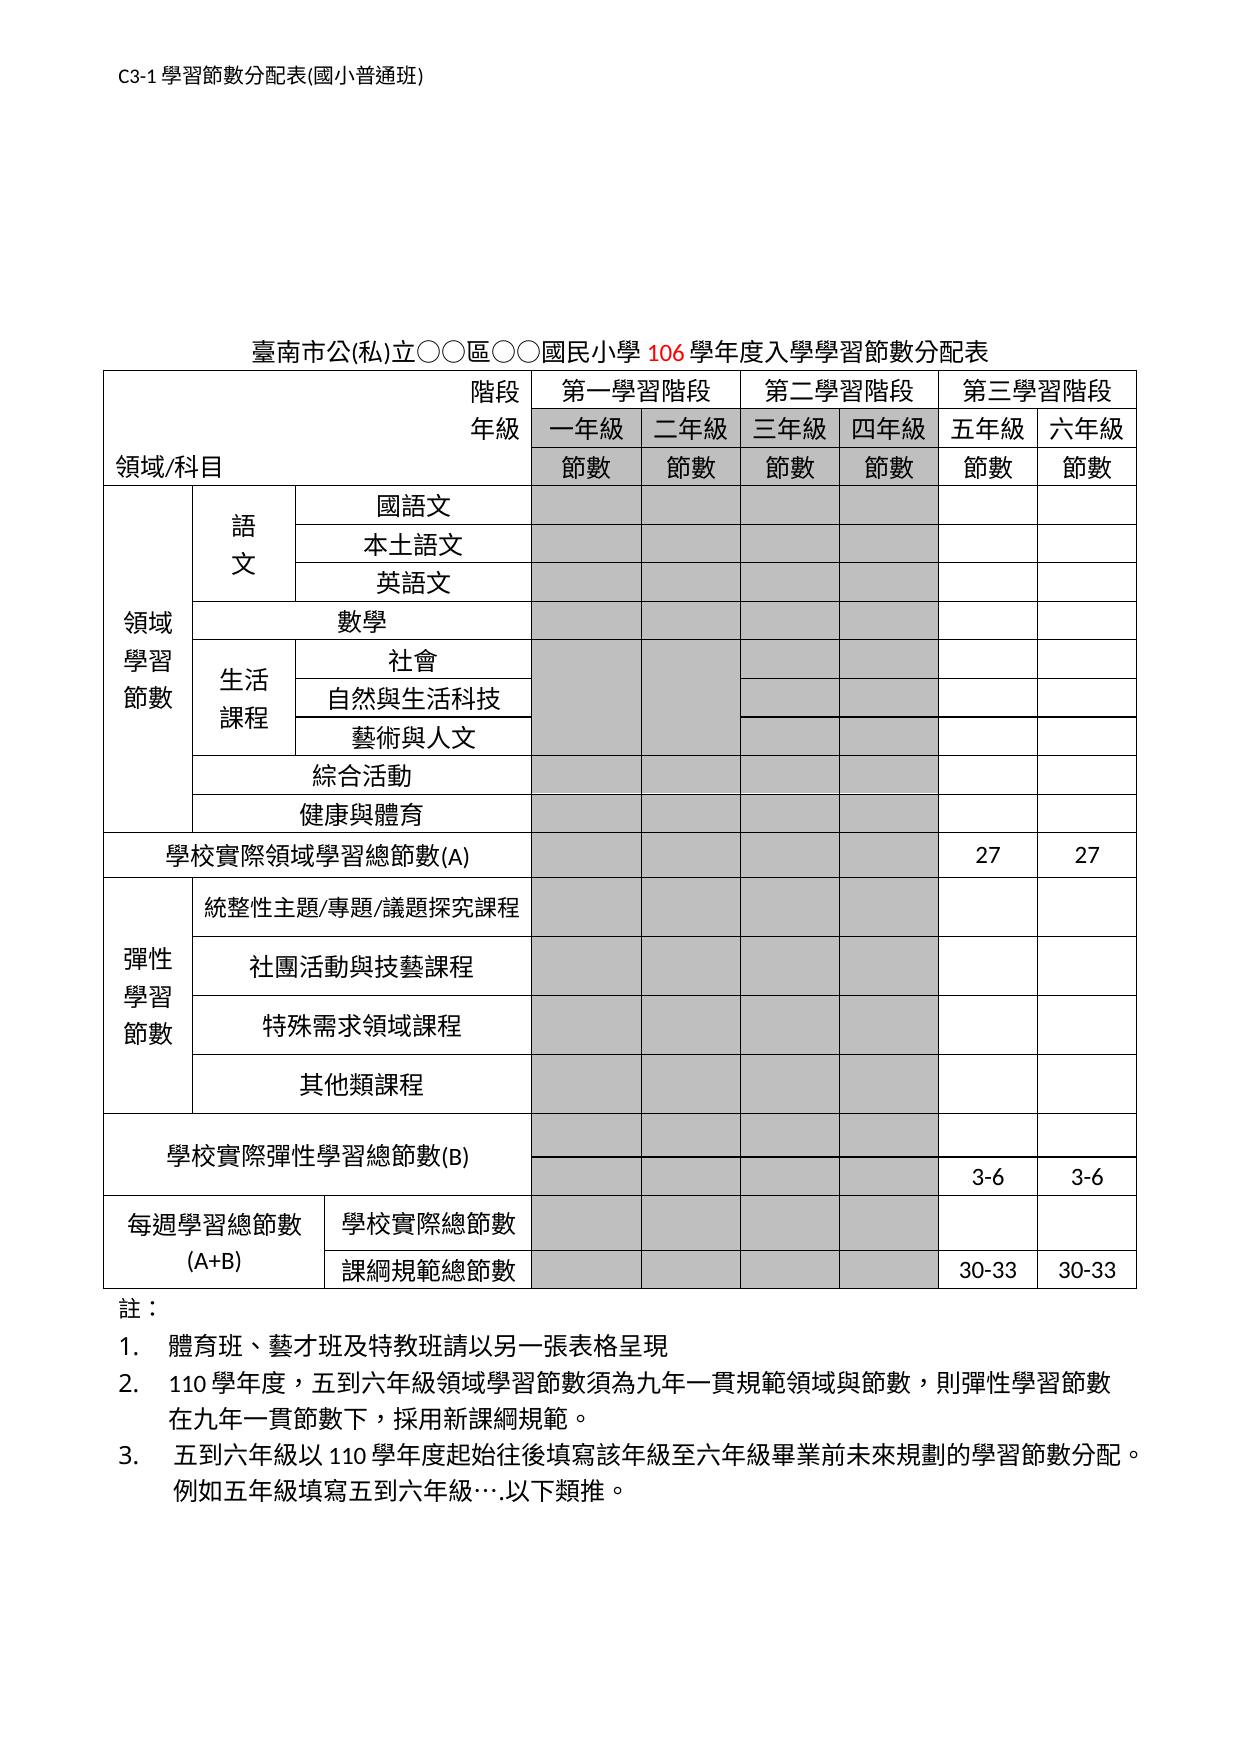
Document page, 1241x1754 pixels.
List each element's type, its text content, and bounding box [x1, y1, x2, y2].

table_cell [939, 602, 1037, 639]
table_cell [840, 795, 938, 832]
table_cell [741, 756, 839, 793]
table_cell [741, 1196, 839, 1250]
table_cell 節數 [1038, 448, 1136, 485]
table_cell [939, 878, 1037, 936]
table_cell 英語文 [296, 563, 531, 601]
table_cell [939, 679, 1037, 716]
list 110學年度，五到六年級領域學習節數須為九年一貫規範領域與節數，則彈性學習節數在九年一貫節數下，採用新課綱規範。 [118, 1363, 1122, 1436]
table_cell 生活 課程 [193, 640, 295, 755]
table_cell [642, 1114, 740, 1156]
table_header 第二學習階段 [741, 371, 938, 408]
table_cell [840, 486, 938, 524]
table_cell [840, 996, 938, 1054]
table_cell [532, 602, 641, 639]
table_cell [939, 563, 1037, 601]
table_cell [642, 878, 740, 936]
table_header 階段 年級 領域/科目 [104, 371, 531, 485]
table_cell [642, 937, 740, 995]
table_cell [840, 878, 938, 936]
table_cell [642, 795, 740, 832]
table_cell [741, 878, 839, 936]
table_cell [532, 937, 641, 995]
table_cell [741, 1055, 839, 1113]
table_cell 3-6 [939, 1158, 1037, 1195]
table_cell 本土語文 [296, 525, 531, 562]
table_cell 30-33 [1038, 1251, 1136, 1288]
table_cell [939, 718, 1037, 755]
table_cell [532, 640, 641, 755]
table_cell [840, 640, 938, 678]
table_cell 社會 [296, 640, 531, 678]
table_cell [532, 486, 641, 524]
table_header 第一學習階段 [532, 371, 740, 408]
table_cell 綜合活動 [193, 756, 531, 793]
table_cell [840, 756, 938, 793]
table_cell 語 文 [193, 486, 295, 601]
table_cell [840, 937, 938, 995]
table_cell 3-6 [1038, 1158, 1136, 1195]
table_cell [741, 795, 839, 832]
table_cell [642, 1158, 740, 1195]
table_cell [1038, 878, 1136, 936]
table_cell [840, 1055, 938, 1113]
table_cell [741, 718, 839, 755]
table_cell 特殊需求領域課程 [193, 996, 531, 1054]
table_cell 五年級 [939, 409, 1037, 447]
table_header 第三學習階段 [939, 371, 1136, 408]
table_cell [1038, 937, 1136, 995]
table_cell [1038, 525, 1136, 562]
table_cell 節數 [532, 448, 641, 485]
table_cell [1038, 1114, 1136, 1156]
table_cell [741, 1251, 839, 1288]
table_cell [741, 833, 839, 877]
table_cell [741, 1114, 839, 1156]
table_cell [840, 602, 938, 639]
table_cell [939, 937, 1037, 995]
table_cell [741, 525, 839, 562]
table_cell [939, 1114, 1037, 1156]
table_cell [642, 833, 740, 877]
table_cell [532, 833, 641, 877]
table_cell [532, 1114, 641, 1156]
table_cell 數學 [193, 602, 531, 639]
table_cell [642, 1196, 740, 1250]
table_cell [939, 996, 1037, 1054]
table_cell [840, 1158, 938, 1195]
table_cell [840, 1196, 938, 1250]
table_cell 國語文 [296, 486, 531, 524]
table_cell [939, 640, 1037, 678]
table_cell 節數 [939, 448, 1037, 485]
table_cell [741, 679, 839, 716]
table_cell [741, 563, 839, 601]
table_cell [642, 563, 740, 601]
table_cell 自然與生活科技 [296, 679, 531, 716]
table_cell 節數 [840, 448, 938, 485]
table_cell 統整性主題/專題/議題探究課程 [193, 878, 531, 936]
table_cell [1038, 640, 1136, 678]
table_cell [532, 756, 641, 793]
table_cell [741, 640, 839, 678]
table_cell [642, 525, 740, 562]
table_cell [532, 1196, 641, 1250]
table_cell [1038, 1055, 1136, 1113]
table_cell [642, 640, 740, 755]
table_cell [939, 525, 1037, 562]
table_cell [532, 1055, 641, 1113]
table_cell [1038, 486, 1136, 524]
table_cell [1038, 1196, 1136, 1250]
table_cell [532, 563, 641, 601]
table_cell 學校實際彈性學習總節數(B) [104, 1114, 531, 1195]
table_cell [642, 756, 740, 793]
table_cell 彈性 學習 節數 [104, 878, 192, 1113]
table_cell [1038, 563, 1136, 601]
table_cell [741, 996, 839, 1054]
table_cell [1038, 756, 1136, 793]
table_cell [532, 1158, 641, 1195]
table_cell [939, 795, 1037, 832]
table_cell 領域 學習 節數 [104, 486, 192, 832]
table_cell 社團活動與技藝課程 [193, 937, 531, 995]
table_cell [840, 525, 938, 562]
table_cell [642, 602, 740, 639]
table_cell [532, 1251, 641, 1288]
table_cell 健康與體育 [193, 795, 531, 832]
table_cell [840, 833, 938, 877]
table_cell [1038, 795, 1136, 832]
table_cell [840, 1251, 938, 1288]
table_cell [939, 1196, 1037, 1250]
table_cell [642, 1055, 740, 1113]
table_cell [939, 756, 1037, 793]
table_cell [1038, 679, 1136, 716]
table_cell 每週學習總節數 (A+B) [104, 1196, 324, 1288]
table_cell [532, 795, 641, 832]
table_cell 學校實際領域學習總節數(A) [104, 833, 531, 877]
table_cell [642, 486, 740, 524]
table_cell [840, 718, 938, 755]
table_cell 三年級 [741, 409, 839, 447]
table_cell 30-33 [939, 1251, 1037, 1288]
text 註： [118, 1289, 1122, 1327]
table_cell [1038, 718, 1136, 755]
table_cell 藝術與人文 [296, 718, 531, 755]
table_cell 27 [939, 833, 1037, 877]
table_cell [840, 563, 938, 601]
table_cell [532, 878, 641, 936]
table_cell [840, 1114, 938, 1156]
table_cell [741, 602, 839, 639]
table_cell [532, 525, 641, 562]
table_cell 六年級 [1038, 409, 1136, 447]
table_cell 四年級 [840, 409, 938, 447]
table_cell [1038, 996, 1136, 1054]
list 體育班、藝才班及特教班請以另一張表格呈現 [118, 1327, 1122, 1363]
table_cell [741, 486, 839, 524]
table_cell [741, 937, 839, 995]
table_cell 學校實際總節數 [325, 1196, 531, 1250]
table_cell 27 [1038, 833, 1136, 877]
table_cell 節數 [642, 448, 740, 485]
table_cell 一年級 [532, 409, 641, 447]
text 臺南市公(私)立○○區○○國民小學 106學年度入學學習節數分配表 [118, 332, 1122, 369]
table_cell 其他類課程 [193, 1055, 531, 1113]
table_cell [532, 996, 641, 1054]
table_cell [939, 1055, 1037, 1113]
table_cell 課綱規範總節數 [325, 1251, 531, 1288]
table_cell [642, 996, 740, 1054]
table_cell [939, 486, 1037, 524]
table_cell [840, 679, 938, 716]
list 五到六年級以110學年度起始往後填寫該年級至六年級畢業前未來規劃的學習節數分配。例如五年級填寫五到六年級….以下類推。 [118, 1436, 1122, 1508]
table_cell [1038, 602, 1136, 639]
table_cell [642, 1251, 740, 1288]
table_cell [741, 1158, 839, 1195]
table_cell 節數 [741, 448, 839, 485]
table_cell 二年級 [642, 409, 740, 447]
